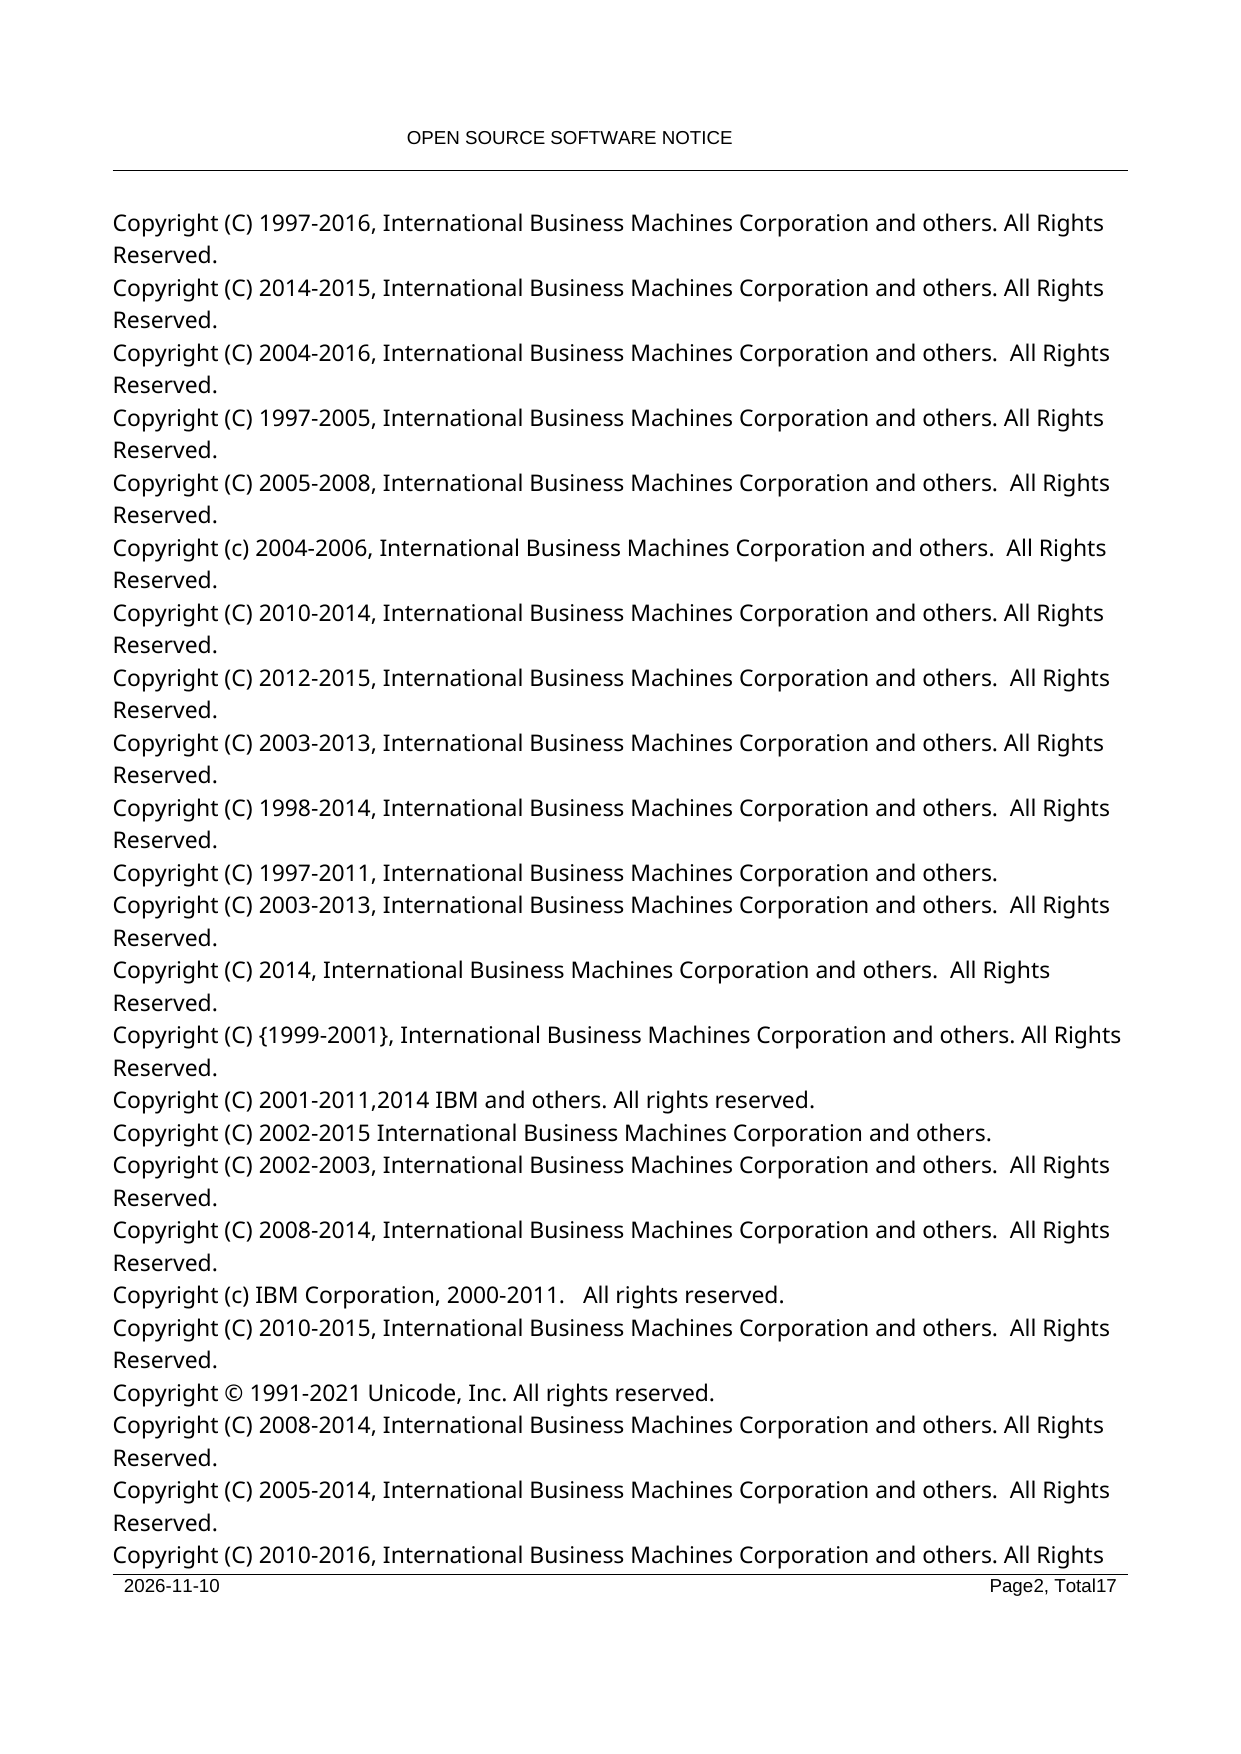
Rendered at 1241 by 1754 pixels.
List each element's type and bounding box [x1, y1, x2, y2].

text [112, 206, 1128, 1571]
